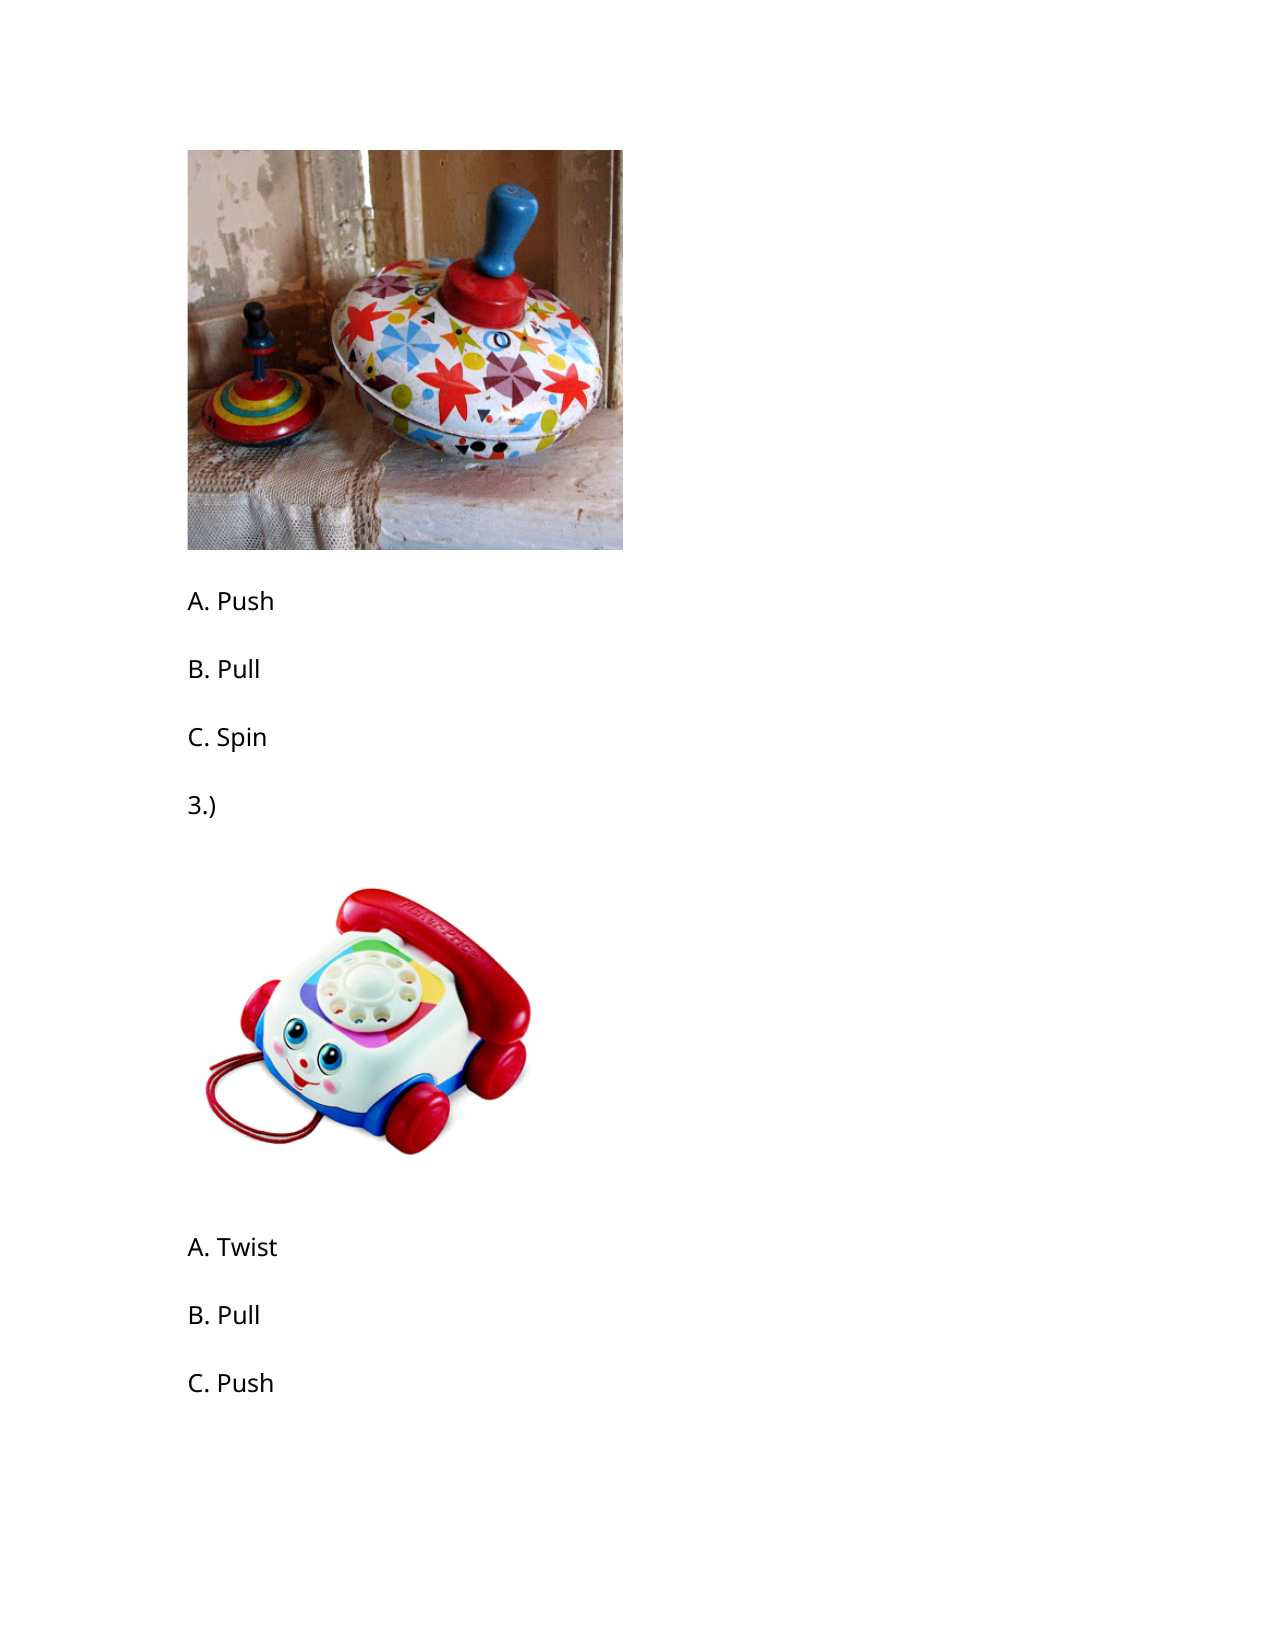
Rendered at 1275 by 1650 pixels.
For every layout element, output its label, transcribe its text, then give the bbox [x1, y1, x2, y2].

text C. Spin [187, 719, 1087, 753]
text A. Push [187, 583, 1087, 617]
text 3.) [187, 788, 1087, 822]
text B. Pull [187, 1298, 1087, 1332]
text A. Twist [187, 1230, 1087, 1264]
picture [187, 821, 595, 1230]
text C. Push [187, 1366, 1087, 1400]
text B. Pull [187, 651, 1087, 685]
picture [187, 150, 623, 550]
